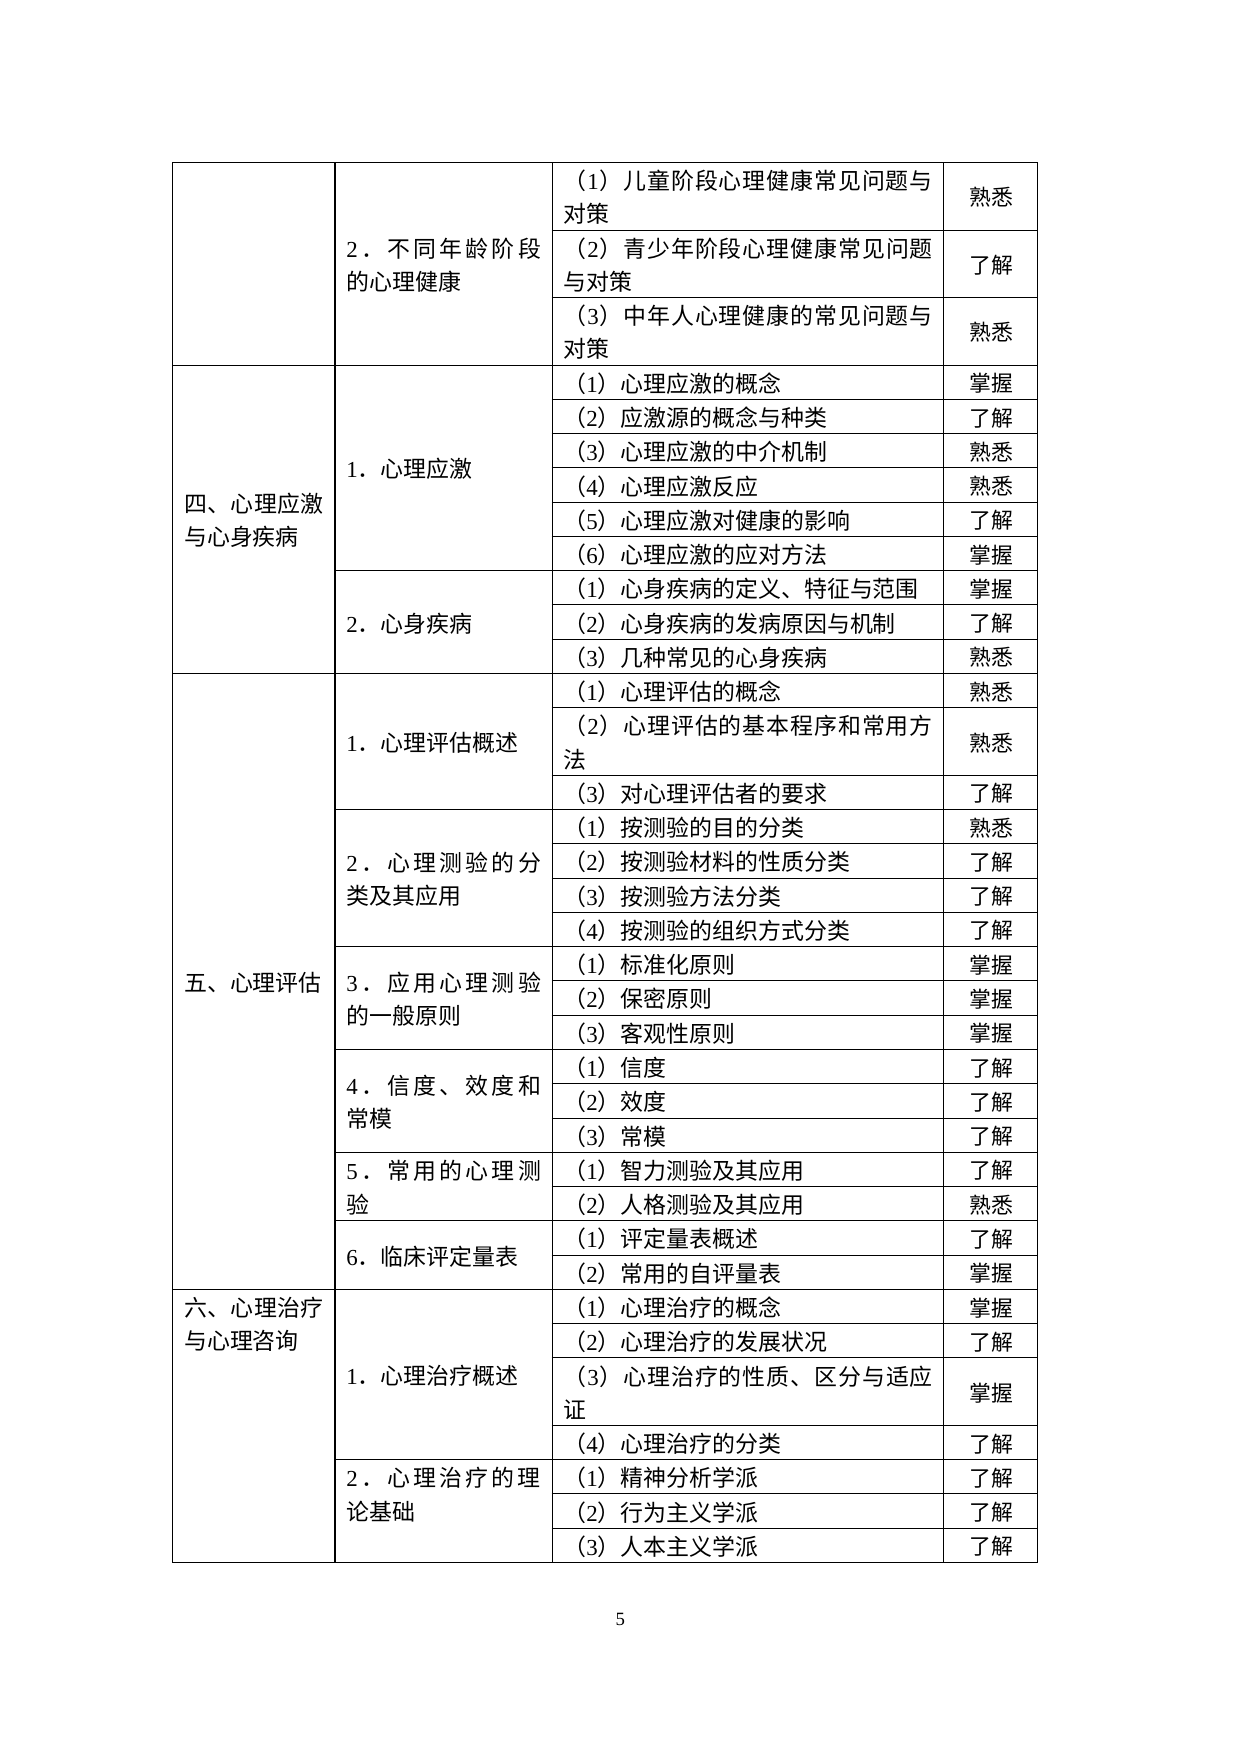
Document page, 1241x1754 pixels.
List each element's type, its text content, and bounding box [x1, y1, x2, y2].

table_cell 了解 [944, 776, 1037, 809]
table_cell 了解 [944, 913, 1037, 946]
table_cell 了解 [944, 1050, 1037, 1083]
table_cell 了解 [944, 605, 1037, 639]
table_cell 了解 [944, 1426, 1037, 1459]
table_cell （2）心理治疗的发展状况 [553, 1324, 943, 1357]
table_cell （2）青少年阶段心理健康常见问题与对策 [553, 231, 943, 297]
table_cell 六、心理治疗与心理咨询 [173, 1290, 334, 1562]
table_cell 4．信度、效度和常模 [336, 1050, 552, 1152]
table_cell 熟悉 [944, 810, 1037, 843]
table_cell 2．心理测验的分类及其应用 [336, 810, 552, 946]
table_cell 五、心理评估 [173, 674, 334, 1289]
table_cell 掌握 [944, 537, 1037, 570]
table_cell （2）心理评估的基本程序和常用方法 [553, 708, 943, 775]
table_cell （3）几种常见的心身疾病 [553, 640, 943, 673]
table_cell （4）心理应激反应 [553, 468, 943, 502]
table_cell （2）行为主义学派 [553, 1494, 943, 1528]
table_cell 掌握 [944, 1256, 1037, 1289]
table_cell （1）智力测验及其应用 [553, 1153, 943, 1186]
table_cell （1）评定量表概述 [553, 1221, 943, 1254]
table_cell （1）按测验的目的分类 [553, 810, 943, 843]
table_cell 熟悉 [944, 434, 1037, 467]
table_cell （3）对心理评估者的要求 [553, 776, 943, 809]
table_cell 掌握 [944, 1358, 1037, 1425]
table_cell 了解 [944, 1221, 1037, 1254]
table_cell （3）心理应激的中介机制 [553, 434, 943, 467]
table_cell （3）常模 [553, 1119, 943, 1152]
table_cell 掌握 [944, 366, 1037, 399]
table_cell （1）标准化原则 [553, 947, 943, 980]
table_cell 1．心理治疗概述 [336, 1290, 552, 1459]
table_cell 掌握 [944, 947, 1037, 980]
table_cell 5．常用的心理测验 [336, 1153, 552, 1220]
table_cell （1）心身疾病的定义、特征与范围 [553, 571, 943, 604]
table_cell 2．心身疾病 [336, 571, 552, 673]
table_cell 掌握 [944, 571, 1037, 604]
table_cell （1）信度 [553, 1050, 943, 1083]
table_cell 3．应用心理测验的一般原则 [336, 947, 552, 1049]
table_cell （1）儿童阶段心理健康常见问题与对策 [553, 163, 943, 229]
table_cell 熟悉 [944, 640, 1037, 673]
table_cell 2．心理治疗的理论基础 [336, 1460, 552, 1562]
table_cell （4）心理治疗的分类 [553, 1426, 943, 1459]
table_cell （3）人本主义学派 [553, 1529, 943, 1562]
table_cell 了解 [944, 1324, 1037, 1357]
table_cell （3）心理治疗的性质、区分与适应证 [553, 1358, 943, 1425]
table_cell 熟悉 [944, 708, 1037, 775]
table_cell 了解 [944, 1153, 1037, 1186]
table_cell 熟悉 [944, 1187, 1037, 1220]
table_cell （2）心身疾病的发病原因与机制 [553, 605, 943, 639]
table_cell （2）效度 [553, 1084, 943, 1117]
table_cell 1．心理评估概述 [336, 674, 552, 809]
table_cell 掌握 [944, 1016, 1037, 1049]
table_cell 了解 [944, 400, 1037, 433]
table_cell 6．临床评定量表 [336, 1221, 552, 1289]
table_cell 熟悉 [944, 298, 1037, 364]
table_cell 熟悉 [944, 468, 1037, 502]
table_cell （3）按测验方法分类 [553, 879, 943, 912]
table_cell 了解 [944, 879, 1037, 912]
table_cell 了解 [944, 1494, 1037, 1528]
table_cell （2）应激源的概念与种类 [553, 400, 943, 433]
table_cell 熟悉 [944, 163, 1037, 229]
table_cell （2）常用的自评量表 [553, 1256, 943, 1289]
table_cell （1）心理应激的概念 [553, 366, 943, 399]
table_cell （4）按测验的组织方式分类 [553, 913, 943, 946]
table_cell （3）中年人心理健康的常见问题与对策 [553, 298, 943, 364]
table_cell 掌握 [944, 981, 1037, 1014]
table_cell （1）心理评估的概念 [553, 674, 943, 707]
table_cell 了解 [944, 231, 1037, 297]
table_cell 熟悉 [944, 674, 1037, 707]
table_cell （6）心理应激的应对方法 [553, 537, 943, 570]
table_cell 四、心理应激与心身疾病 [173, 366, 334, 673]
table_cell 了解 [944, 503, 1037, 536]
table_cell （1）心理治疗的概念 [553, 1290, 943, 1323]
table_cell 1．心理应激 [336, 366, 552, 570]
table_cell （5）心理应激对健康的影响 [553, 503, 943, 536]
table_cell （2）人格测验及其应用 [553, 1187, 943, 1220]
table_cell （2）保密原则 [553, 981, 943, 1014]
table_cell 了解 [944, 1460, 1037, 1493]
table_cell 了解 [944, 1119, 1037, 1152]
table_cell （3）客观性原则 [553, 1016, 943, 1049]
table_cell 了解 [944, 1529, 1037, 1562]
table_cell （2）按测验材料的性质分类 [553, 844, 943, 877]
table_cell 了解 [944, 1084, 1037, 1117]
table_cell 掌握 [944, 1290, 1037, 1323]
table_cell 2．不同年龄阶段的心理健康 [336, 163, 552, 364]
table_cell 了解 [944, 844, 1037, 877]
table_cell （1）精神分析学派 [553, 1460, 943, 1493]
